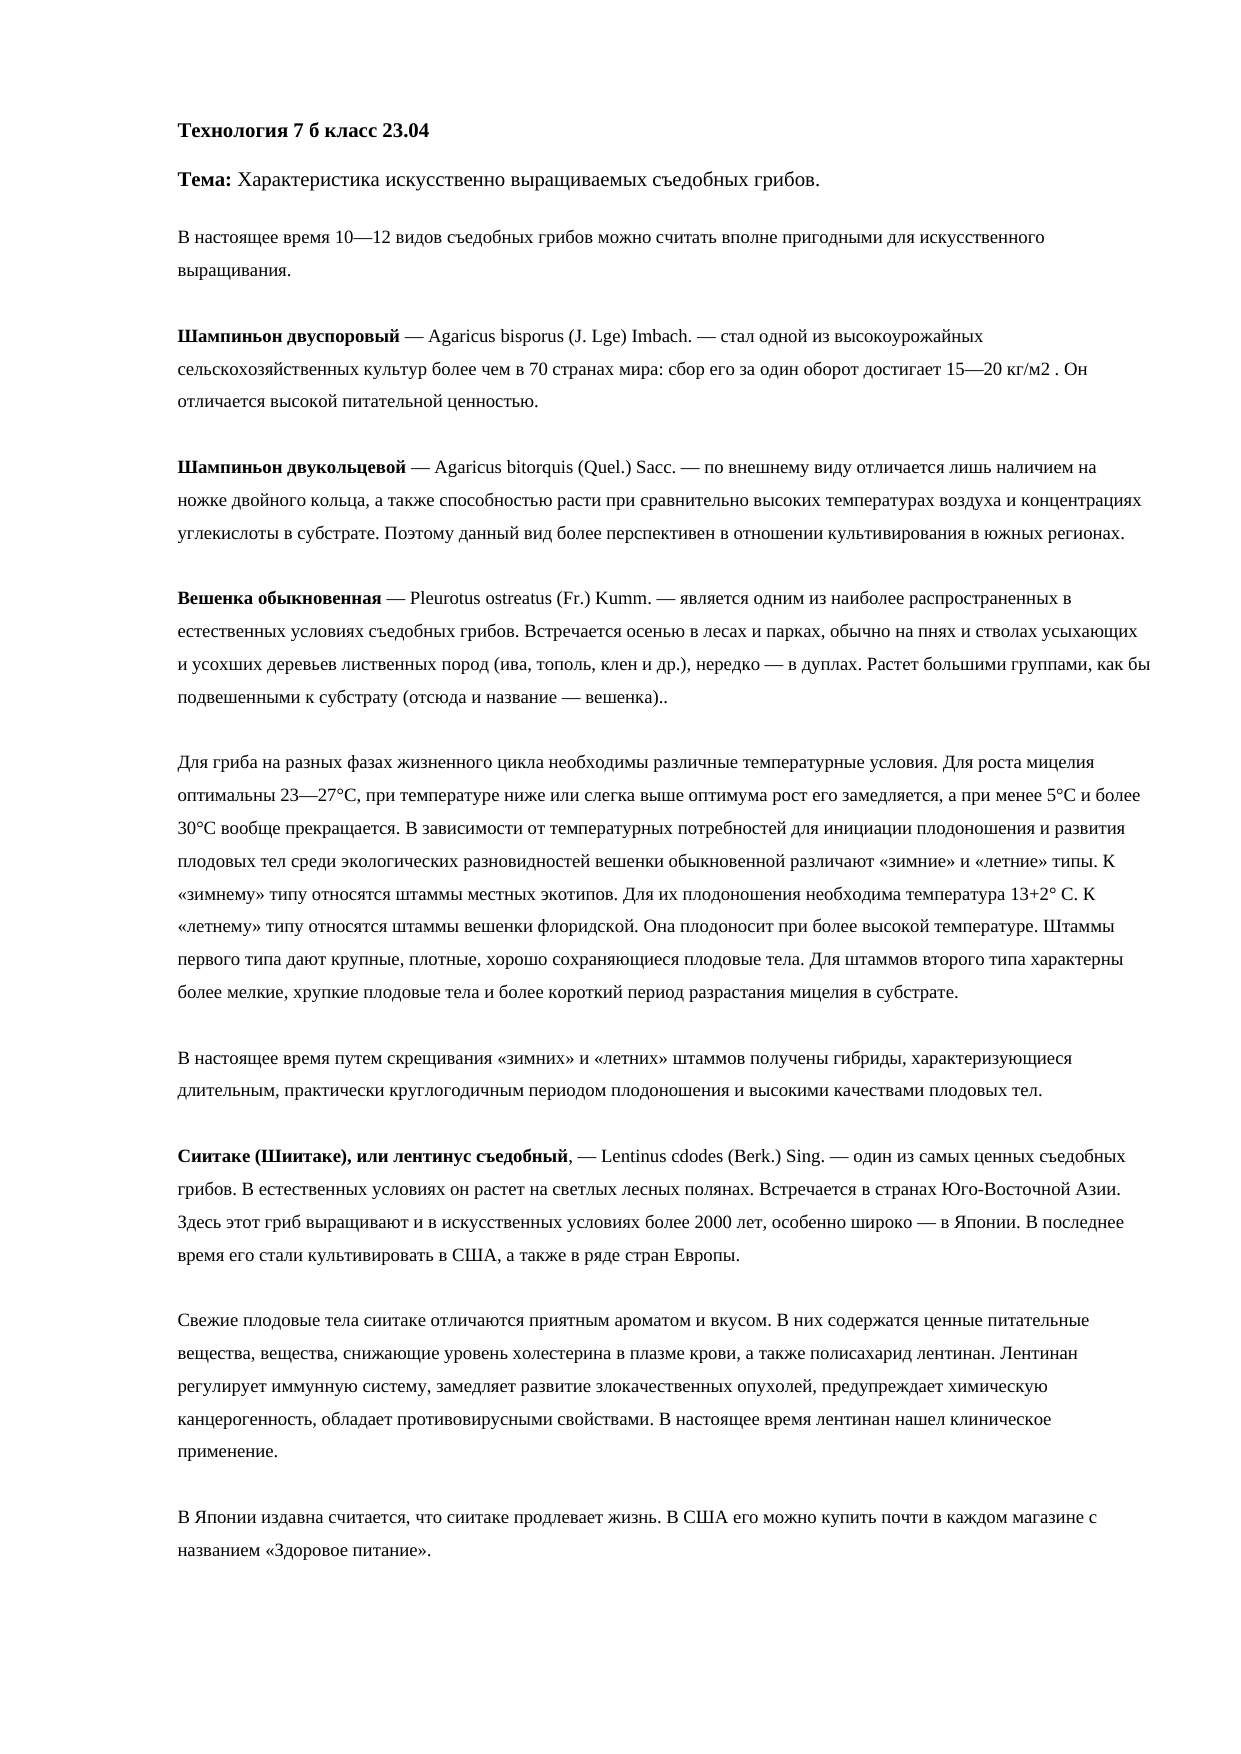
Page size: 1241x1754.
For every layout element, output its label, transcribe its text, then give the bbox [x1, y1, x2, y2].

text Тема: Характеристика искусственно выращиваемых съедобных грибов. [177, 167, 1152, 191]
text Вешенка обыкновенная — Pleurotus ostreatus (Fr.) Kumm. — является одним из наиболее распространенных в естественных условиях съедобных грибов. Встречается осенью в лесах и парках, обычно на пнях и стволах усыхающих и усохших деревьев лиственных пород (ива, тополь, клен и др.), нередко — в дуплах. Растет большими группами, как бы подвешенными к субстрату (отсюда и название — вешенка).. [177, 576, 1152, 707]
text Шампиньон двуспоровый — Agaricus bisporus (J. Lge) Imbach. — стал одной из высокоурожайных сельскохозяйственных культур более чем в 70 странах мира: сбор его за один оборот достигает 15—20 кг/м2 . Он отличается высокой питательной ценностью. [177, 313, 1152, 412]
text Для гриба на разных фазах жизненного цикла необходимы различные температурные условия. Для роста мицелия оптимальны 23—27°С, при температуре ниже или слегка выше оптимума рост его замедляется, а при менее 5°С и более 30°С вообще прекращается. В зависимости от температурных потребностей для инициации плодоношения и развития плодовых тел среди экологических разновидностей вешенки обыкновенной различают «зимние» и «летние» типы. К «зимнему» типу относятся штаммы местных экотипов. Для их плодоношения необходима температура 13+2° С. К «летнему» типу относятся штаммы вешенки флоридской. Она плодоносит при более высокой температуре. Штаммы первого типа дают крупные, плотные, хорошо сохраняющиеся плодовые тела. Для штаммов второго типа характерны более мелкие, хрупкие плодовые тела и более короткий период разрастания мицелия в субстрате. [177, 740, 1152, 1002]
text В настоящее время 10—12 видов съедобных грибов можно считать вполне пригодными для искусственного выращивания. [177, 215, 1152, 281]
text В Японии издавна считается, что сиитаке продлевает жизнь. В США его можно купить почти в каждом магазине с названием «Здоровое питание». [177, 1495, 1152, 1560]
text Технология 7 б класс 23.04 [177, 118, 1152, 142]
text Сиитаке (Шиитаке), или лентинус съедобный, — Lentinus cdodes (Berk.) Sing. — один из самых ценных съедобных грибов. В естественных условиях он растет на светлых лесных полянах. Встречается в странах Юго-Восточной Азии. Здесь этот гриб выращивают и в искусственных условиях более 2000 лет, особенно широко — в Японии. В последнее время его стали культивировать в США, а также в ряде стран Европы. [177, 1134, 1152, 1265]
text Свежие плодовые тела сиитаке отличаются приятным ароматом и вкусом. В них содержатся ценные питательные вещества, вещества, снижающие уровень холестерина в плазме крови, а также полисахарид лентинан. Лентинан регулирует иммунную систему, замедляет развитие злокачественных опухолей, предупреждает химическую канцерогенность, обладает противовирусными свойствами. В настоящее время лентинан нашел клиническое применение. [177, 1298, 1152, 1462]
text В настоящее время путем скрещивания «зимних» и «летних» штаммов получены гибриды, характеризующиеся длительным, практически круглогодичным периодом плодоношения и высокими качествами плодовых тел. [177, 1035, 1152, 1101]
text Шампиньон двукольцевой — Agaricus bitorquis (Quel.) Sacc. — по внешнему виду отличается лишь наличием на ножке двойного кольца, а также способностью расти при сравнительно высоких температурах воздуха и концентрациях углекислоты в субстрате. Поэтому данный вид более перспективен в отношении культивирования в южных регионах. [177, 445, 1152, 543]
